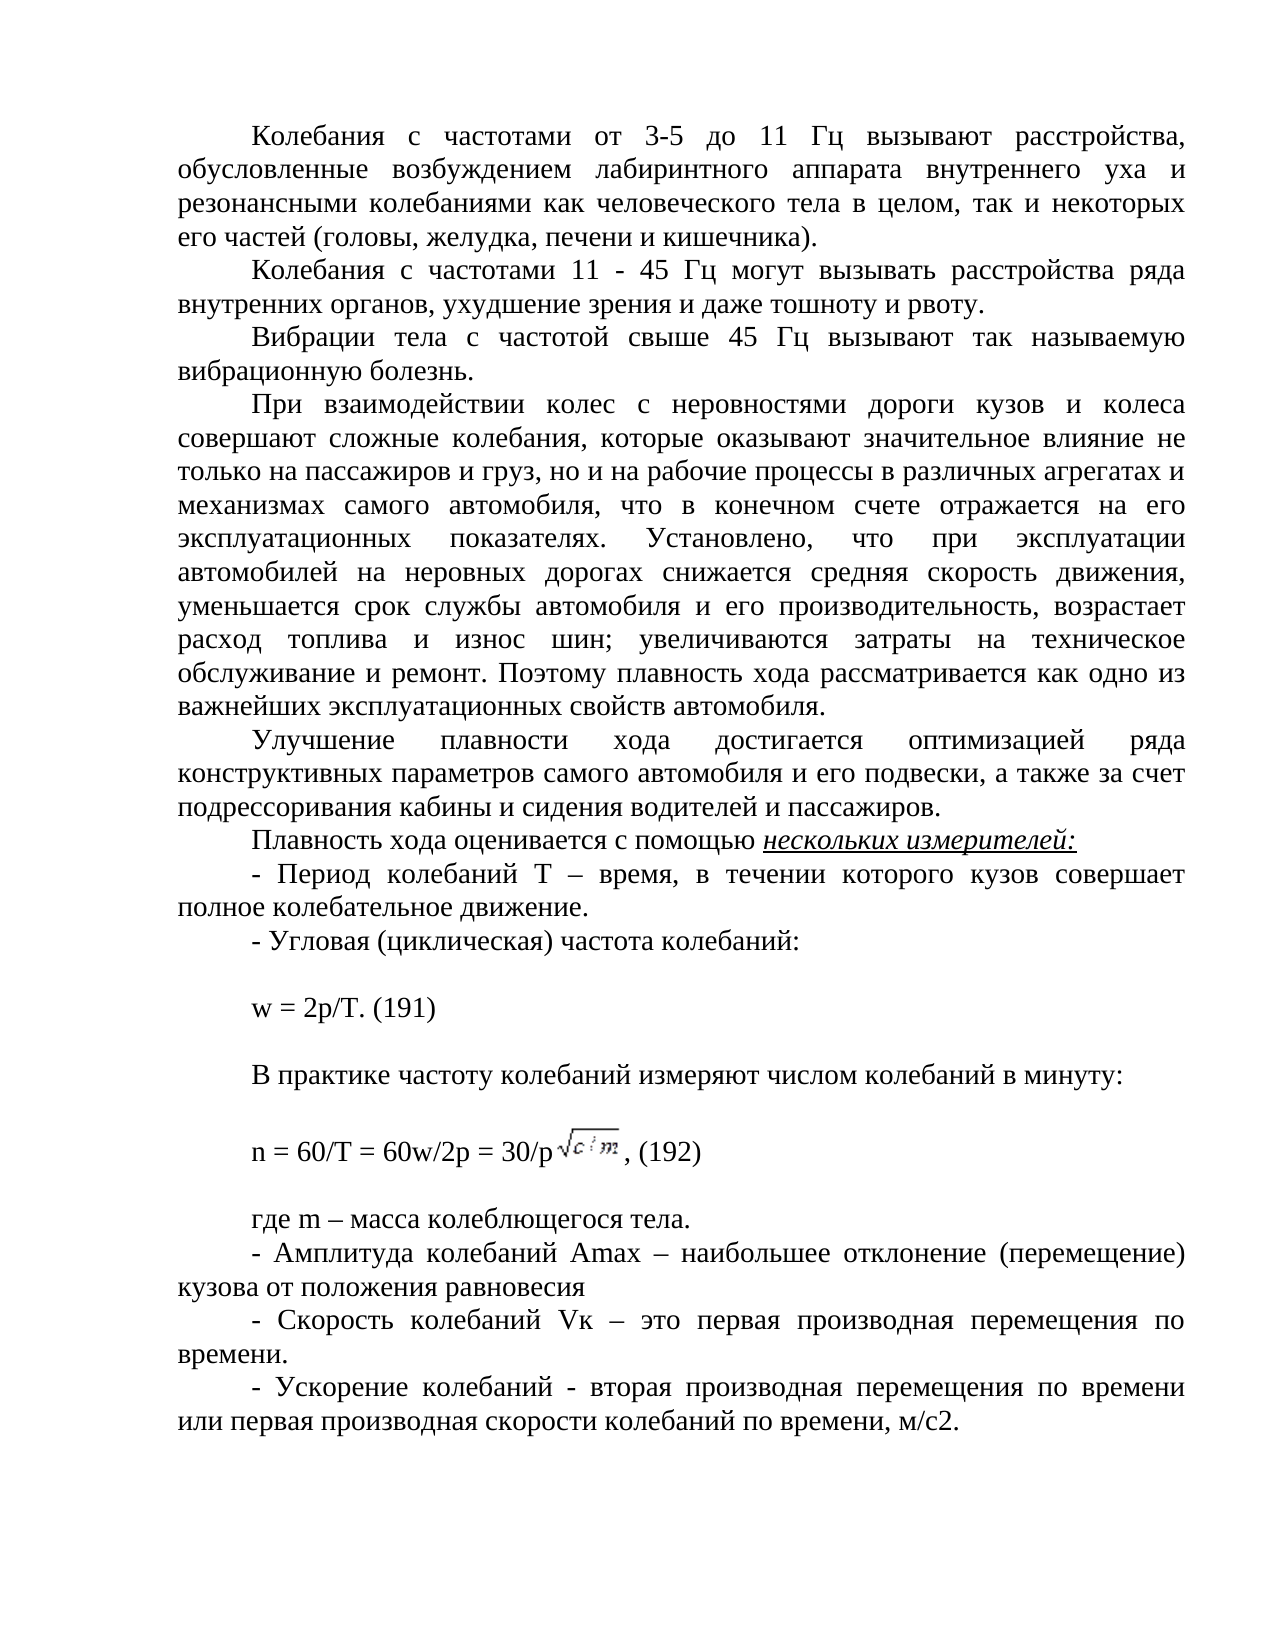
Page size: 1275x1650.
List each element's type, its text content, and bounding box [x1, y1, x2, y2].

text - Угловая (циклическая) частота колебаний: [177, 923, 1186, 957]
picture [553, 1124, 624, 1162]
text Улучшение плавности хода достигается оптимизацией ряда конструктивных параметров самого автомобиля и его подвески, а также за счет подрессоривания кабины и сидения водителей и пассажиров. [177, 722, 1186, 822]
text - Амплитуда колебаний Аmax – наибольшее отклонение (перемещение) кузова от положения равновесия [177, 1235, 1186, 1302]
text где m – масса колеблющегося тела. [177, 1202, 1186, 1235]
text - Период колебаний Т – время, в течении которого кузов совершает полное колебательное движение. [177, 856, 1186, 923]
text В практике частоту колебаний измеряют числом колебаний в минуту: [177, 1057, 1186, 1091]
text Колебания с частотами 11 - 45 Гц могут вызывать расстройства ряда внутренних органов, ухудшение зрения и даже тошноту и рвоту. [177, 252, 1186, 319]
text - Ускорение колебаний - вторая производная перемещения по времени или первая производная скорости колебаний по времени, м/с2. [177, 1369, 1186, 1436]
text Вибрации тела с частотой свыше 45 Гц вызывают так называемую вибрационную болезнь. [177, 319, 1186, 386]
text Колебания с частотами от 3-5 до 11 Гц вызывают расстройства, обусловленные возбуждением лабиринтного аппарата внутреннего уха и резонансными колебаниями как человеческого тела в целом, так и некоторых его частей (головы, желудка, печени и кишечника). [177, 118, 1186, 252]
text n = 60/Т = 60w/2p = 30/p, (192) [177, 1124, 1186, 1168]
text При взаимодействии колес с неровностями дороги кузов и колеса совершают сложные колебания, которые оказывают значительное влияние не только на пассажиров и груз, но и на рабочие процессы в различных агрегатах и механизмах самого автомобиля, что в конечном счете отражается на его эксплуатационных показателях. Установлено, что при эксплуатации автомобилей на неровных дорогах снижается средняя скорость движения, уменьшается срок службы автомобиля и его производительность, возрастает расход топлива и износ шин; увеличиваются затраты на техническое обслуживание и ремонт. Поэтому плавность хода рассматривается как одно из важнейших эксплуатационных свойств автомобиля. [177, 386, 1186, 722]
text Плавность хода оценивается с помощью нескольких измерителей: [177, 822, 1186, 856]
text - Скорость колебаний Vк – это первая производная перемещения по времени. [177, 1302, 1186, 1369]
text w = 2p/Т. (191) [177, 990, 1186, 1024]
